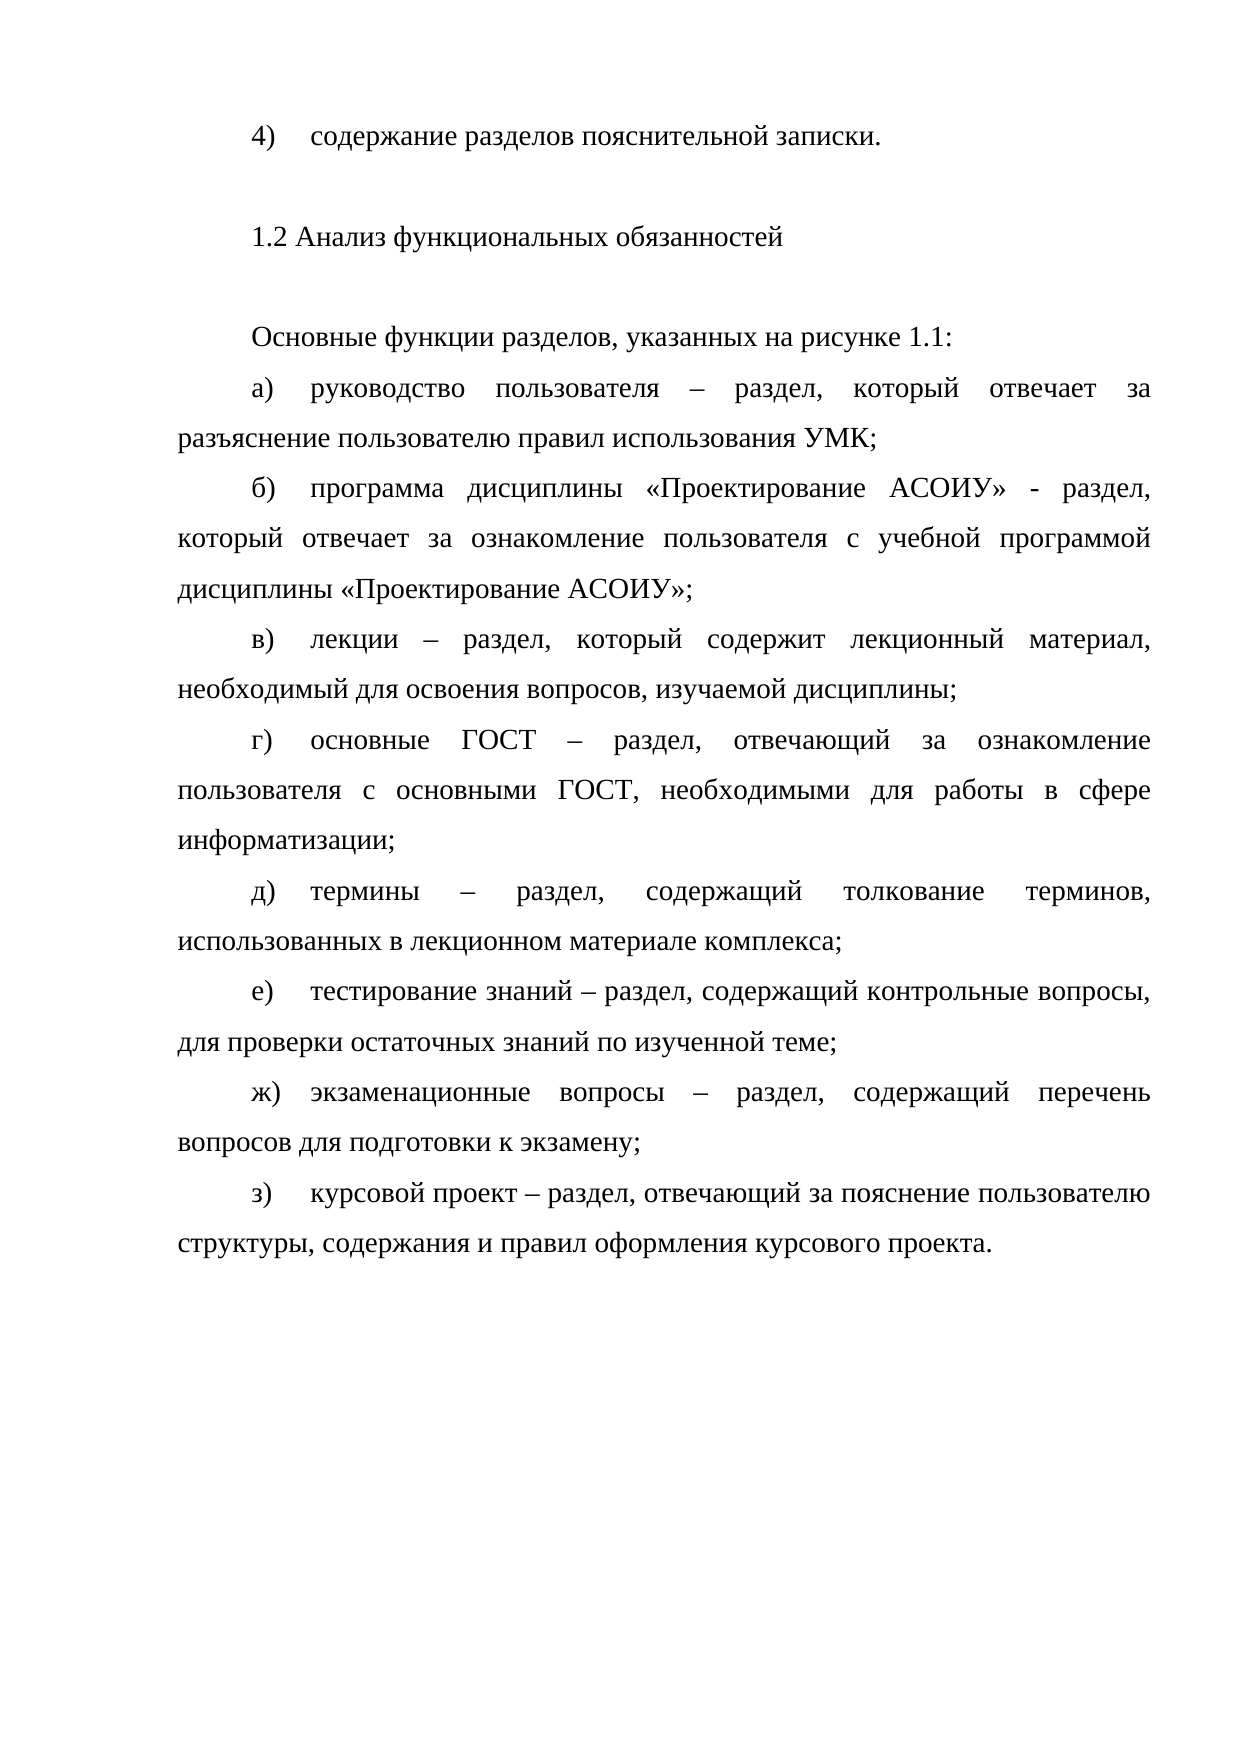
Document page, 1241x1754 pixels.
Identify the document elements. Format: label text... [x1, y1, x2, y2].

list лекции – раздел, который содержит лекционный материал, необходимый для освоения вопросов, изучаемой дисциплины; [177, 621, 1152, 705]
text Основные функции разделов, указанных на рисунке 1.1: [177, 319, 1152, 353]
text 1.2 Анализ функциональных обязанностей [177, 219, 1152, 252]
list курсовой проект – раздел, отвечающий за пояснение пользователю структуры, содержания и правил оформления курсового проекта. [177, 1175, 1152, 1258]
list термины – раздел, содержащий толкование терминов, использованных в лекционном материале комплекса; [177, 873, 1152, 957]
list руководство пользователя – раздел, который отвечает за разъяснение пользователю правил использования УМК; [177, 370, 1152, 453]
list экзаменационные вопросы – раздел, содержащий перечень вопросов для подготовки к экзамену; [177, 1074, 1152, 1158]
list содержание разделов пояснительной записки. [177, 118, 1152, 152]
list программа дисциплины «Проектирование АСОИУ» - раздел, который отвечает за ознакомление пользователя с учебной программой дисциплины «Проектирование АСОИУ»; [177, 470, 1152, 604]
list основные ГОСТ – раздел, отвечающий за ознакомление пользователя с основными ГОСТ, необходимыми для работы в сфере информатизации; [177, 722, 1152, 856]
list тестирование знаний – раздел, содержащий контрольные вопросы, для проверки остаточных знаний по изученной теме; [177, 973, 1152, 1057]
